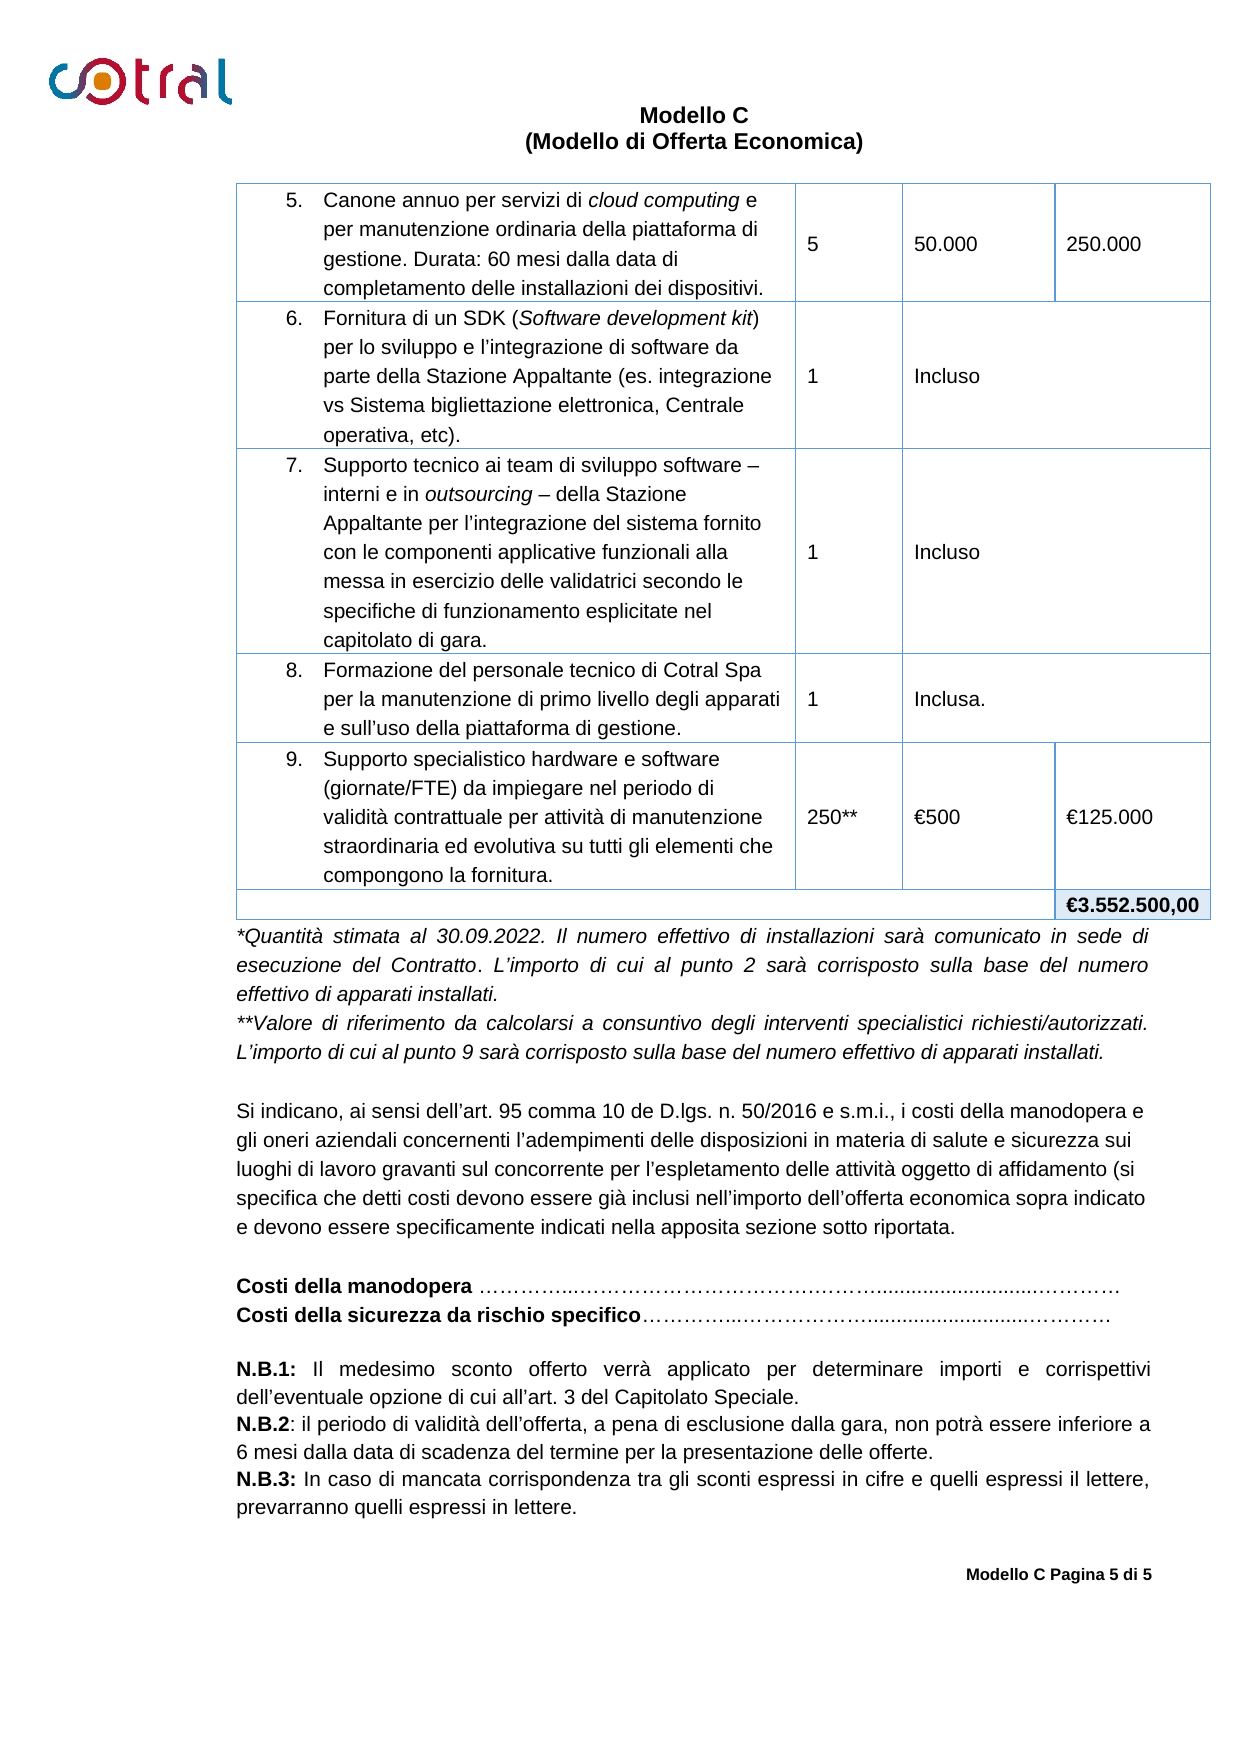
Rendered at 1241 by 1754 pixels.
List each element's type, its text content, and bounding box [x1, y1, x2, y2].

text Costi della sicurezza da rischio specifico [236, 1299, 1152, 1328]
table_cell 1 [796, 302, 902, 448]
table_cell €500 [903, 743, 1054, 888]
table_cell Incluso [903, 449, 1210, 653]
text *Quantità stimata al 30.09.2022. Il numero effettivo di installazioni sarà comunicato in sede di esecuzione del Contratto. L’importo di cui al punto 2 sarà corrisposto sulla base del numero effettivo di apparati installati. [236, 920, 1152, 1007]
table_cell Fornitura di un SDK (Software development kit) per lo sviluppo e l’integrazione di software da parte della Stazione Appaltante (es. integrazione vs Sistema bigliettazione elettronica, Centrale operativa, etc). [237, 302, 795, 448]
table_cell 50.000 [903, 184, 1054, 301]
table_cell [237, 890, 1054, 919]
text Costi della manodopera [236, 1270, 1152, 1299]
text Si indicano, ai sensi dell’art. 95 comma 10 de D.lgs. n. 50/2016 e s.m.i., i costi della manodopera e gli oneri aziendali concernenti l’adempimenti delle disposizioni in materia di salute e sicurezza sui luoghi di lavoro gravanti sul concorrente per l’espletamento delle attività oggetto di affidamento (si specifica che detti costi devono essere già inclusi nell’importo dell’offerta economica sopra indicato e devono essere specificamente indicati nella apposita sezione sotto riportata. [236, 1095, 1152, 1241]
table_cell 1 [796, 449, 902, 653]
table_cell €3.552.500,00 [1056, 890, 1210, 919]
table_cell Incluso [903, 302, 1210, 448]
table_cell 250** [796, 743, 902, 888]
table_cell Canone annuo per servizi di cloud computing e per manutenzione ordinaria della piattaforma di gestione. Durata: 60 mesi dalla data di completamento delle installazioni dei dispositivi. [237, 184, 795, 301]
table_cell Formazione del personale tecnico di Cotral Spa per la manutenzione di primo livello degli apparati e sull’uso della piattaforma di gestione. [237, 654, 795, 742]
table_cell 5 [796, 184, 902, 301]
picture [3, 4, 277, 158]
table_cell Inclusa. [903, 654, 1210, 742]
table_cell Supporto specialistico hardware e software (giornate/FTE) da impiegare nel periodo di validità contrattuale per attività di manutenzione straordinaria ed evolutiva su tutti gli elementi che compongono la fornitura. [237, 743, 795, 888]
text **Valore di riferimento da calcolarsi a consuntivo degli interventi specialistici richiesti/autorizzati. L’importo di cui al punto 9 sarà corrisposto sulla base del numero effettivo di apparati installati. [236, 1007, 1152, 1066]
text N.B.3: In caso di mancata corrispondenza tra gli sconti espressi in cifre e quelli espressi il lettere, prevarranno quelli espressi in lettere. [236, 1467, 1152, 1519]
text N.B.2: il periodo di validità dell’offerta, a pena di esclusione dalla gara, non potrà essere inferiore a 6 mesi dalla data di scadenza del termine per la presentazione delle offerte. [236, 1412, 1152, 1464]
table_cell Supporto tecnico ai team di sviluppo software – interni e in outsourcing – della Stazione Appaltante per l’integrazione del sistema fornito con le componenti applicative funzionali alla messa in esercizio delle validatrici secondo le specifiche di funzionamento esplicitate nel capitolato di gara. [237, 449, 795, 653]
text N.B.1: Il medesimo sconto offerto verrà applicato per determinare importi e corrispettivi dell’eventuale opzione di cui all’art. 3 del Capitolato Speciale. [236, 1357, 1152, 1409]
table_cell 1 [796, 654, 902, 742]
table_cell 250.000 [1056, 184, 1210, 301]
table_cell €125.000 [1056, 743, 1210, 888]
